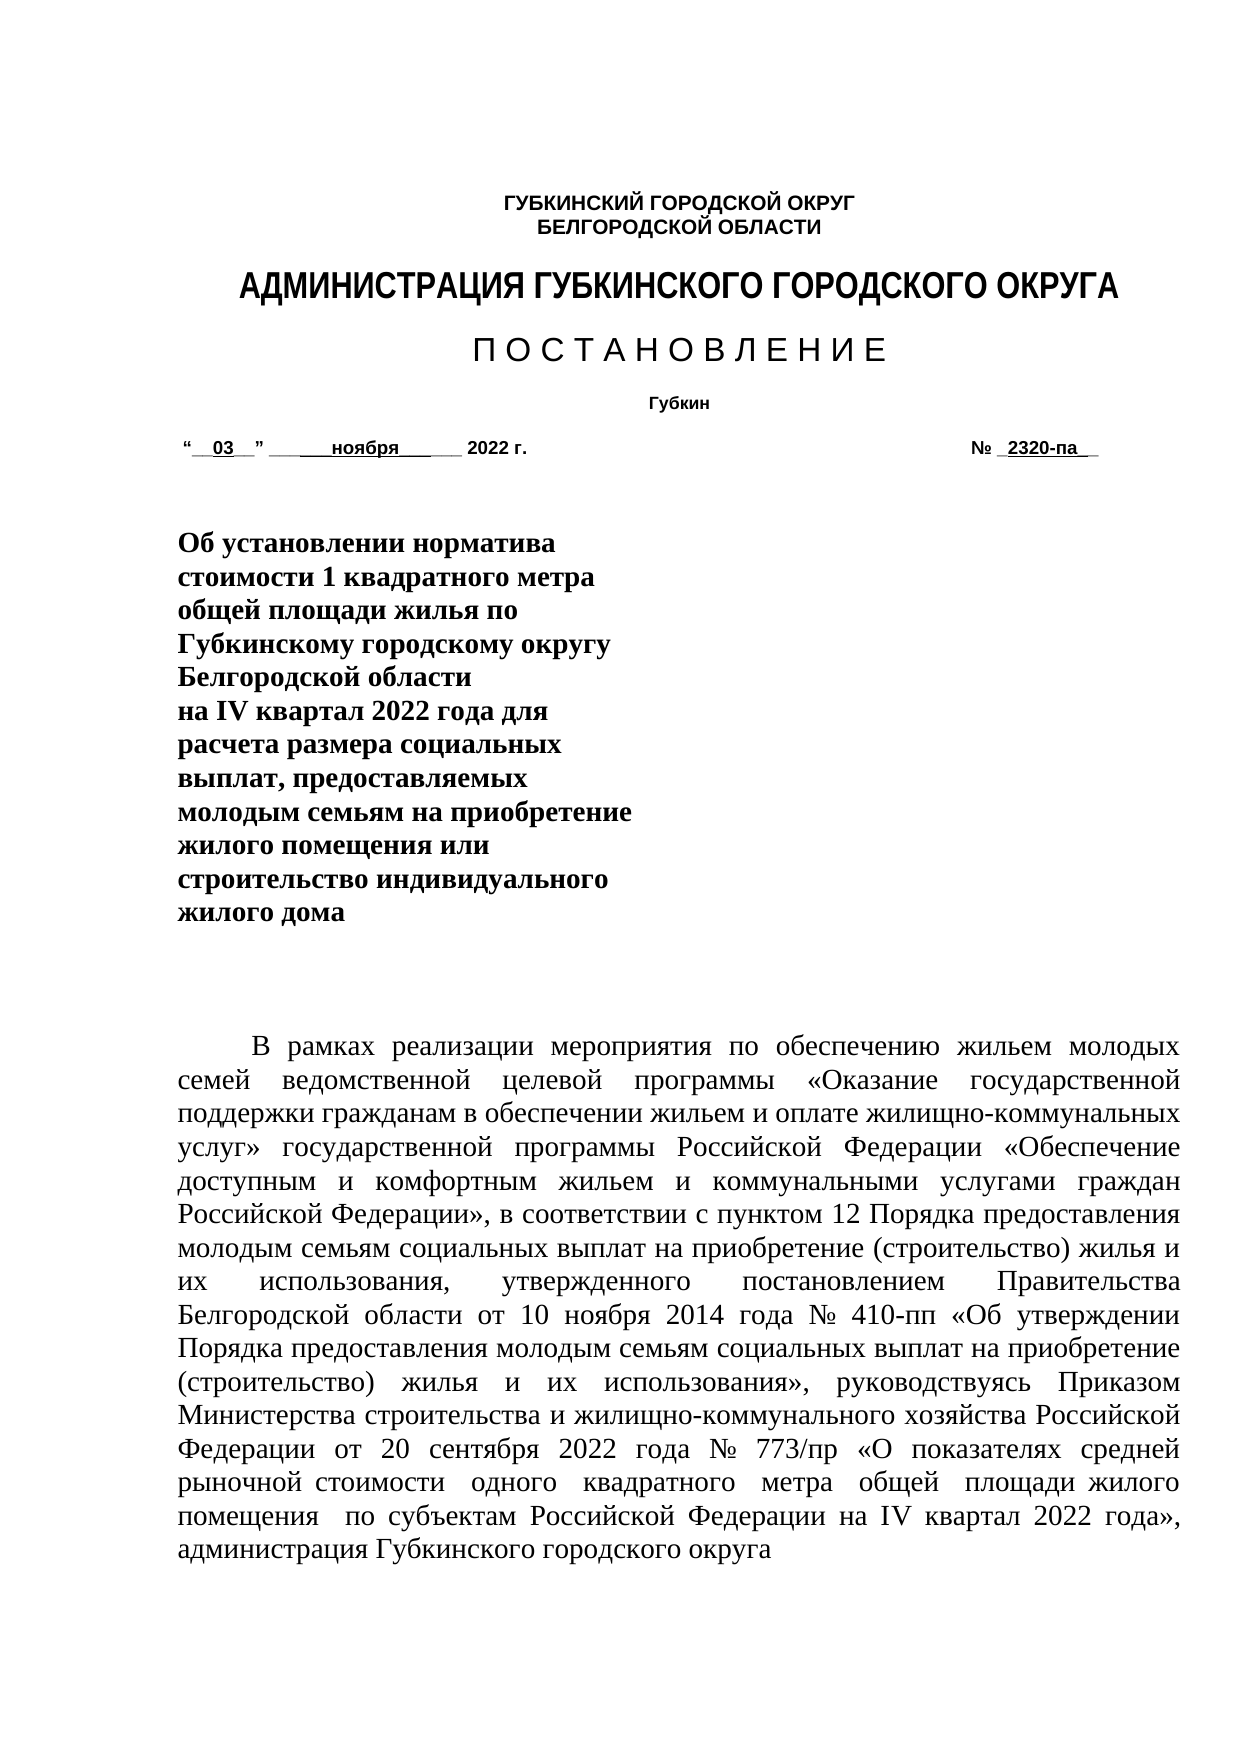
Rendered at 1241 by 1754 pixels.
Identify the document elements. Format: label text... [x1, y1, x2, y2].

text В рамках реализации мероприятия по обеспечению жильем молодых семей ведомственной целевой программы «Оказание государственной поддержки гражданам в обеспечении жильем и оплате жилищно-коммунальных услуг» государственной программы Российской Федерации «Обеспечение доступным и комфортным жильем и коммунальными услугами граждан Российской Федерации», в соответствии с пунктом 12 Порядка предоставления молодым семьям социальных выплат на приобретение (строительство) жилья и их использования, утвержденного постановлением Правительства Белгородской области от 10 ноября 2014 года № 410-пп «Об утверждении Порядка предоставления молодым семьям социальных выплат на приобретение (строительство) жилья и их использования», руководствуясь Приказом Министерства строительства и жилищно-коммунального хозяйства Российской Федерации от 20 сентября 2022 года № 773/пр «О показателях средней рыночной стоимости одного квадратного метра общей площади жилого помещения по субъектам Российской Федерации на IV квартал 2022 года», администрация Губкинского городского округа [177, 1028, 1181, 1565]
text расчета размера социальных [177, 727, 1181, 760]
text молодым семьям на приобретение [177, 794, 1181, 827]
text на IV квартал 2022 года для [177, 693, 1181, 727]
text АДМИНИСТРАЦИЯ ГУБКИНСКОГО ГОРОДСКОГО ОКРУГА [177, 263, 1181, 306]
text “__03__” ______ноября______ 2022 г. № _2320-па__ [177, 437, 1181, 458]
text П О С Т А Н О В Л Е Н И Е [177, 330, 1181, 368]
text стоимости 1 квадратного метра [177, 559, 1181, 592]
text ГУБКИНСКИЙ ГОРОДСКОЙ ОКРУГ [177, 191, 1181, 215]
text выплат, предоставляемых [177, 760, 1181, 794]
text Белгородской области [177, 659, 1181, 693]
text Губкин [177, 392, 1181, 413]
text строительство индивидуального [177, 861, 1181, 894]
text Губкинскому городскому округу [177, 626, 1181, 659]
text жилого дома [177, 894, 1181, 928]
text Об установлении норматива [177, 525, 1181, 559]
text БЕЛГОРОДСКОЙ ОБЛАСТИ [177, 215, 1181, 239]
text жилого помещения или [177, 827, 1181, 861]
text общей площади жилья по [177, 592, 1181, 626]
